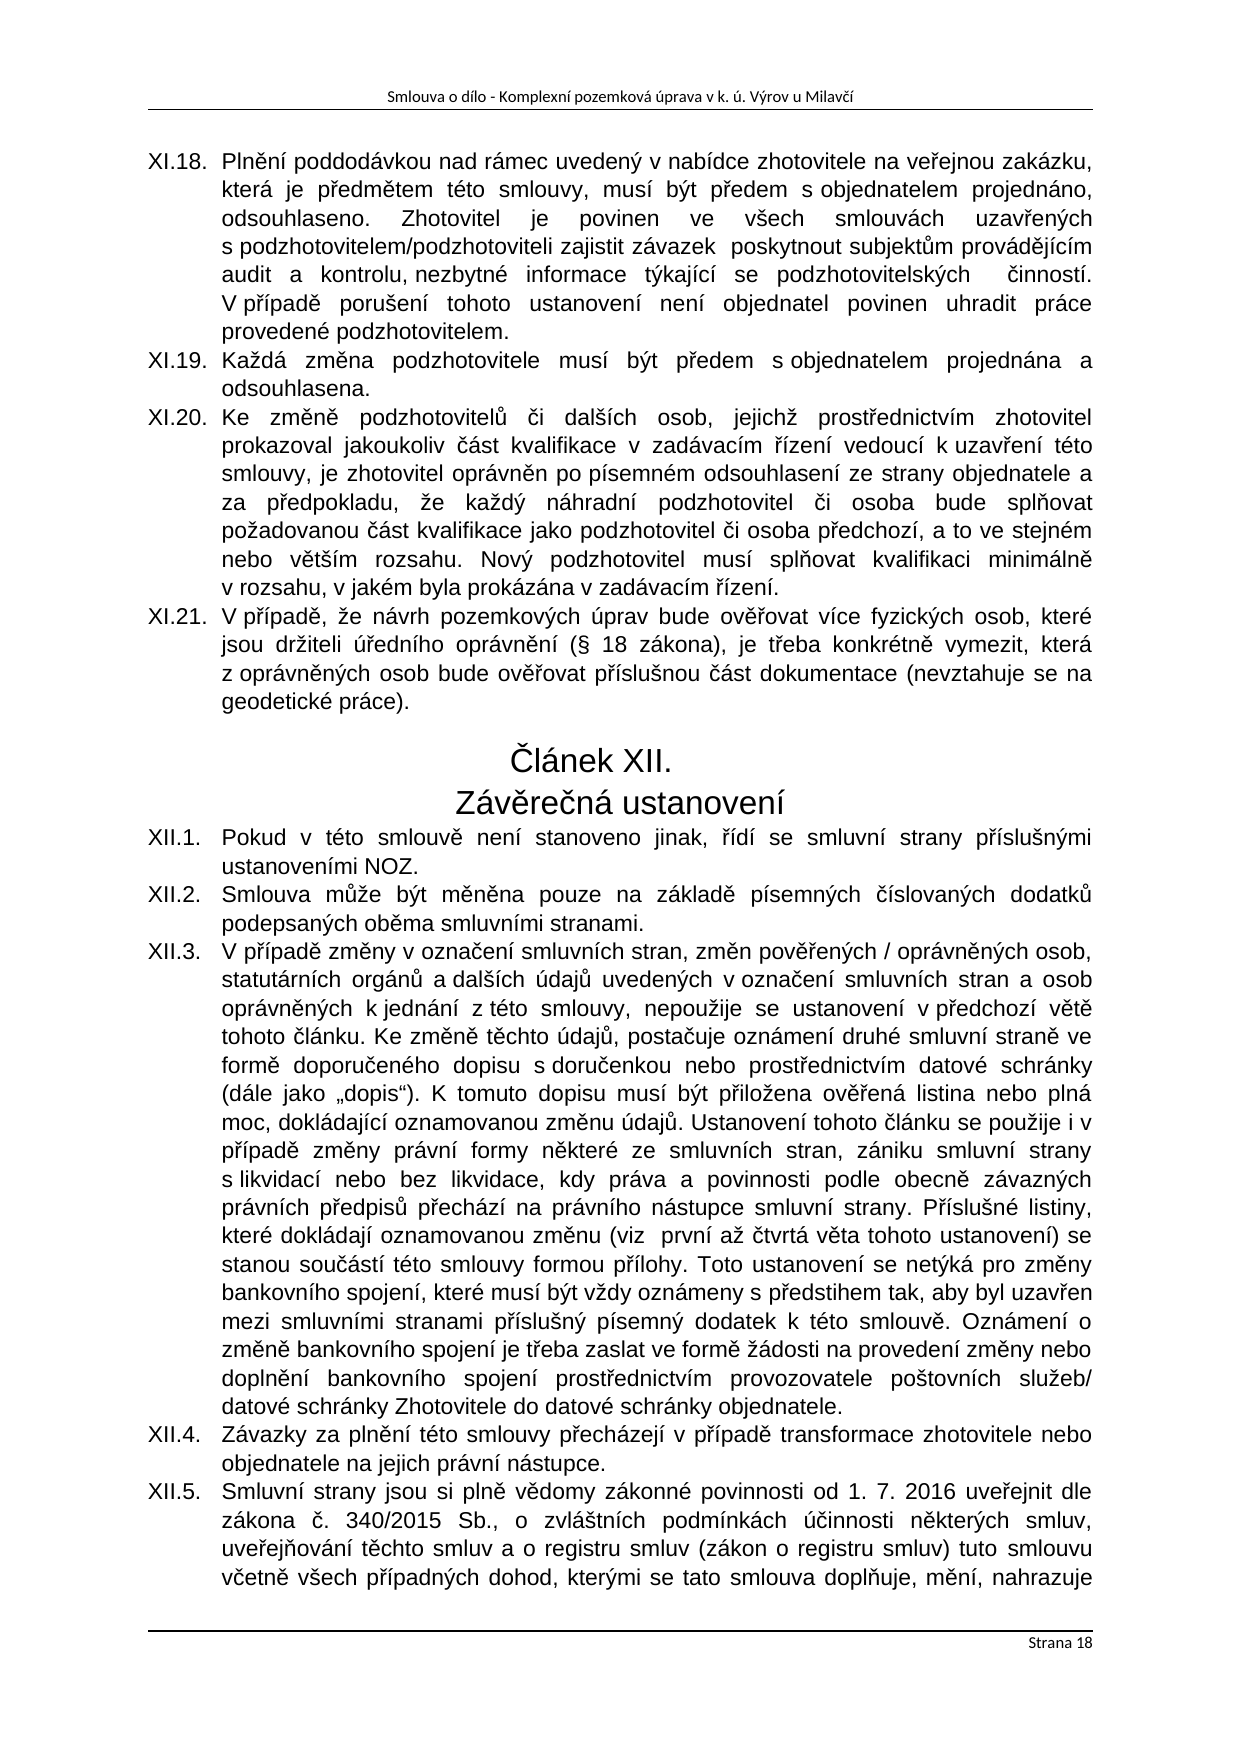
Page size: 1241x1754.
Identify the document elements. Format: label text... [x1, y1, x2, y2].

list Pokud v této smlouvě není stanoveno jinak, řídí se smluvní strany příslušnými ustanoveními NOZ. [148, 824, 1093, 879]
list V případě, že návrh pozemkových úprav bude ověřovat více fyzických osob, které jsou držiteli úředního oprávnění (§ 18 zákona), je třeba konkrétně vymezit, která z oprávněných osob bude ověřovat příslušnou část dokumentace (nevztahuje se na geodetické práce). [148, 603, 1093, 714]
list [148, 1478, 1093, 1590]
list Plnění poddodávkou nad rámec uvedený v nabídce zhotovitele na veřejnou zakázku, která je předmětem této smlouvy, musí být předem s objednatelem projednáno, odsouhlaseno. Zhotovitel je povinen ve všech smlouvách uzavřených s podzhotovitelem/podzhotoviteli zajistit závazek poskytnout subjektům provádějícím audit a kontrolu, nezbytné informace týkající se podzhotovitelských činností. V případě porušení tohoto ustanovení není objednatel povinen uhradit práce provedené podzhotovitelem. [148, 148, 1093, 344]
subtitle Závěrečná ustanovení [148, 741, 1093, 821]
list Závazky za plnění této smlouvy přecházejí v případě transformace zhotovitele nebo objednatele na jejich právní nástupce. [148, 1421, 1093, 1476]
list Každá změna podzhotovitele musí být předem s objednatelem projednána a odsouhlasena. [148, 347, 1093, 401]
list Smlouva může být měněna pouze na základě písemných číslovaných dodatků podepsaných oběma smluvními stranami. [148, 881, 1093, 936]
list Ke změně podzhotovitelů či dalších osob, jejichž prostřednictvím zhotovitel prokazoval jakoukoliv část kvalifikace v zadávacím řízení vedoucí k uzavření této smlouvy, je zhotovitel oprávněn po písemném odsouhlasení ze strany objednatele a za předpokladu, že každý náhradní podzhotovitel či osoba bude splňovat požadovanou část kvalifikace jako podzhotovitel či osoba předchozí, a to ve stejném nebo větším rozsahu. Nový podzhotovitel musí splňovat kvalifikaci minimálně v rozsahu, v jakém byla prokázána v zadávacím řízení. [148, 403, 1093, 601]
list V případě změny v označení smluvních stran, změn pověřených / oprávněných osob, statutárních orgánů a dalších údajů uvedených v označení smluvních stran a osob oprávněných k jednání z této smlouvy, nepoužije se ustanovení v předchozí větě tohoto článku. Ke změně těchto údajů, postačuje oznámení druhé smluvní straně ve formě doporučeného dopisu s doručenkou nebo prostřednictvím datové schránky (dále jako „dopis“). K tomuto dopisu musí být přiložena ověřená listina nebo plná moc, dokládající oznamovanou změnu údajů. Ustanovení tohoto článku se použije i v případě změny právní formy některé ze smluvních stran, zániku smluvní strany s likvidací nebo bez likvidace, kdy práva a povinnosti podle obecně závazných právních předpisů přechází na právního nástupce smluvní strany. Příslušné listiny, které dokládají oznamovanou změnu (viz první až čtvrtá věta tohoto ustanovení) se stanou součástí této smlouvy formou přílohy. Toto ustanovení se netýká pro změny bankovního spojení, které musí být vždy oznámeny s předstihem tak, aby byl uzavřen mezi smluvními stranami příslušný písemný dodatek k této smlouvě. Oznámení o změně bankovního spojení je třeba zaslat ve formě žádosti na provedení změny nebo doplnění bankovního spojení prostřednictvím provozovatele poštovních služeb/ datové schránky Zhotovitele do datové schránky objednatele. [148, 938, 1093, 1419]
